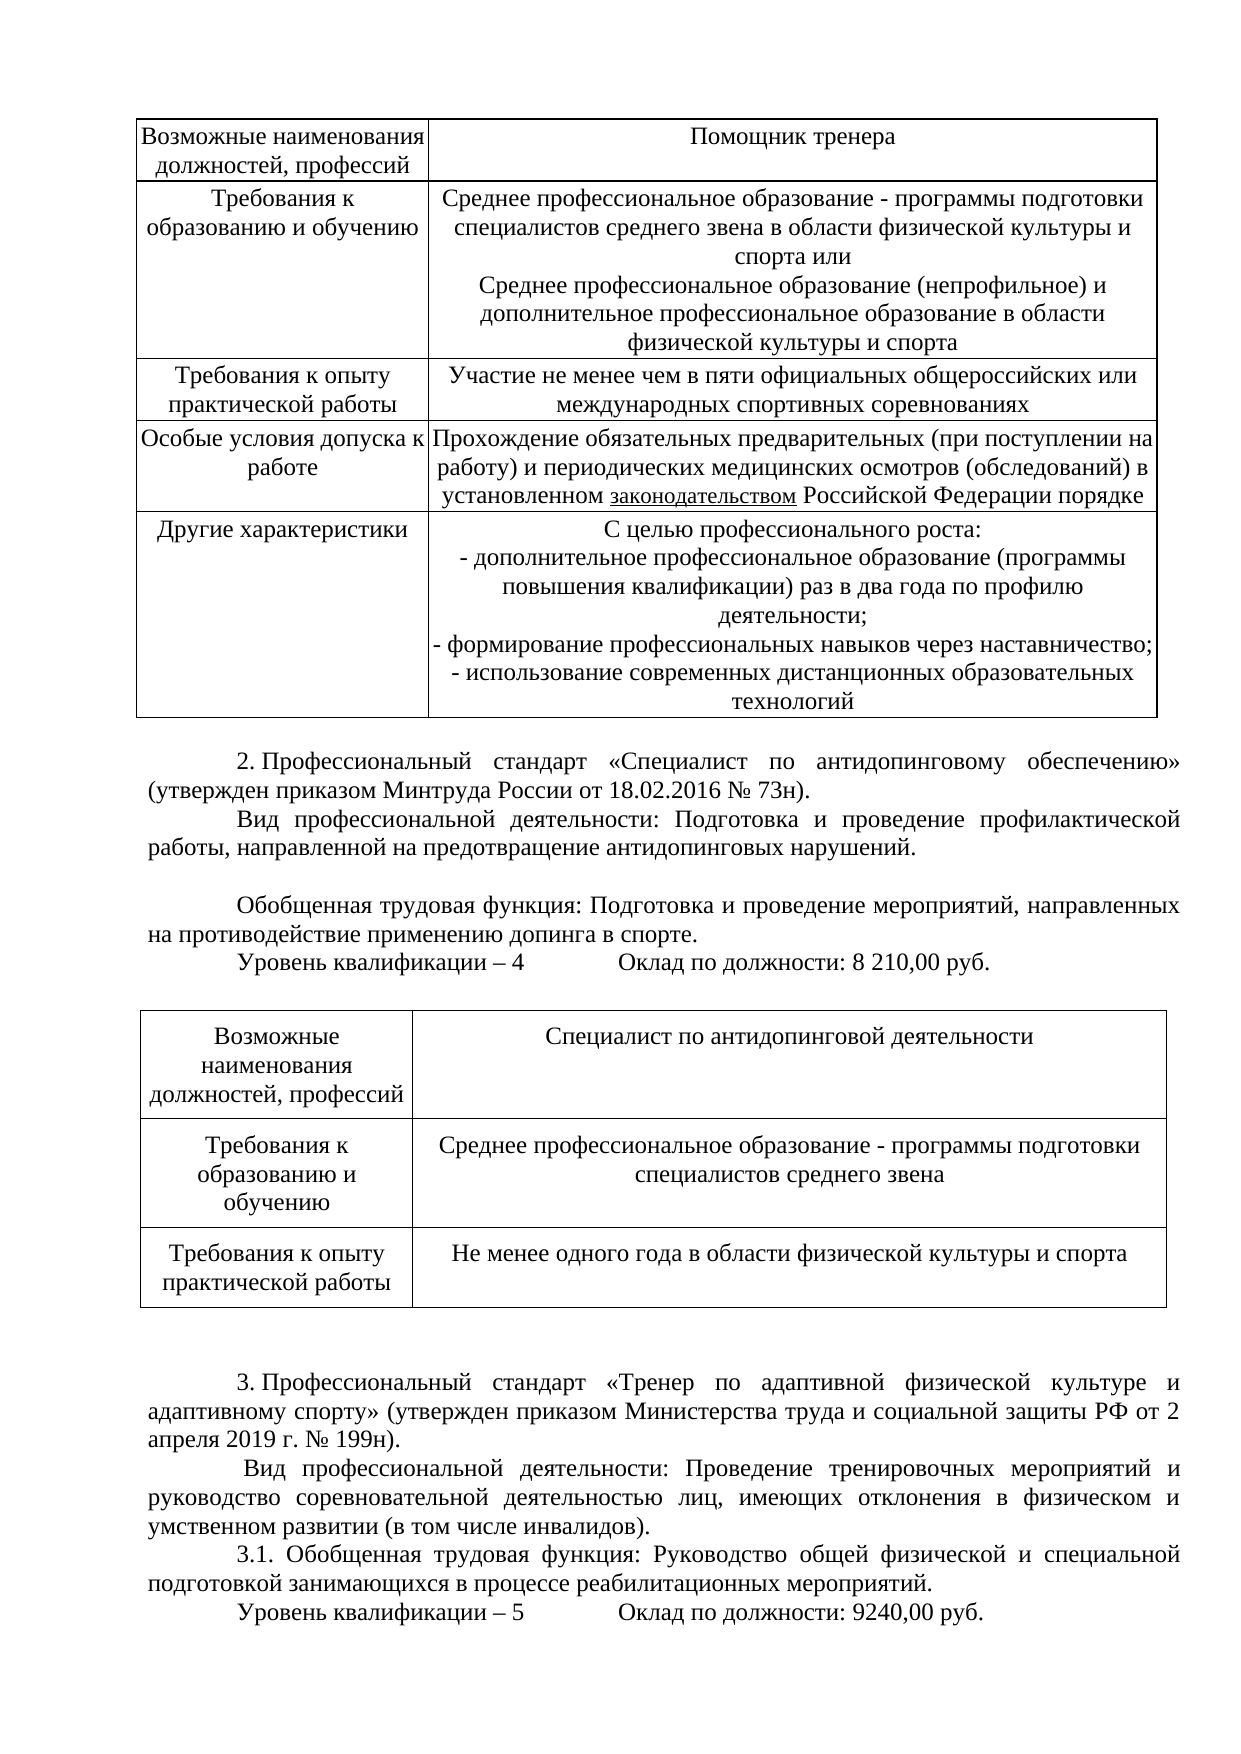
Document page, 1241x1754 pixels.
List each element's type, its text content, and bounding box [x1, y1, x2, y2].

table_cell Особые условия допуска к работе [137, 421, 428, 511]
table_cell Участие не менее чем в пяти официальных общероссийских или международных спортивных соревнованиях [429, 359, 1156, 420]
table_cell Требования к опыту практической работы [141, 1228, 412, 1307]
text Обобщенная трудовая функция: Подготовка и проведение мероприятий, направленных на противодействие применению допинга в спорте. [148, 890, 1181, 947]
table_cell Требования к опыту практической работы [137, 359, 428, 420]
text 3.1. Обобщенная трудовая функция: Руководство общей физической и специальной подготовкой занимающихся в процессе реабилитационных мероприятий. [148, 1539, 1181, 1597]
table_header Специалист по антидопинговой деятельности [413, 1011, 1166, 1118]
table_header Возможные наименования должностей, профессий [141, 1011, 412, 1118]
text Вид профессиональной деятельности: Подготовка и проведение профилактической работы, направленной на предотвращение антидопинговых нарушений. [148, 804, 1181, 861]
table_cell Не менее одного года в области физической культуры и спорта [413, 1228, 1166, 1307]
table_cell Среднее профессиональное образование - программы подготовки специалистов среднего звена в области физической культуры и спорта или Среднее профессиональное образование (непрофильное) и дополнительное профессиональное образование в области физической культуры и спорта [429, 182, 1156, 357]
table_cell Требования к образованию и обучению [141, 1119, 412, 1227]
text Уровень квалификации – 4 Оклад по должности: 8 210,00 руб. [148, 947, 1181, 976]
text Вид профессиональной деятельности: Проведение тренировочных мероприятий и руководство соревновательной деятельностью лиц, имеющих отклонения в физическом и умственном развитии (в том числе инвалидов). [148, 1453, 1181, 1539]
table_header Возможные наименования должностей, профессий [137, 120, 428, 180]
table_cell Требования к образованию и обучению [137, 182, 428, 357]
table_cell С целью профессионального роста: - дополнительное профессиональное образование (программы повышения квалификации) раз в два года по профилю деятельности; - формирование профессиональных навыков через наставничество; - использование современных дистанционных образовательных технологий [429, 512, 1156, 717]
table_cell Другие характеристики [137, 512, 428, 717]
table_cell Среднее профессиональное образование - программы подготовки специалистов среднего звена [413, 1119, 1166, 1227]
text 2. Профессиональный стандарт «Специалист по антидопинговому обеспечению» (утвержден приказом Минтруда России от 18.02.2016 № 73н). [148, 746, 1181, 804]
text Уровень квалификации – 5 Оклад по должности: 9240,00 руб. [148, 1597, 1181, 1626]
table_header Помощник тренера [429, 120, 1156, 180]
text 3. Профессиональный стандарт «Тренер по адаптивной физической культуре и адаптивному спорту» (утвержден приказом Министерства труда и социальной защиты РФ от 2 апреля 2019 г. № 199н). [148, 1367, 1181, 1453]
